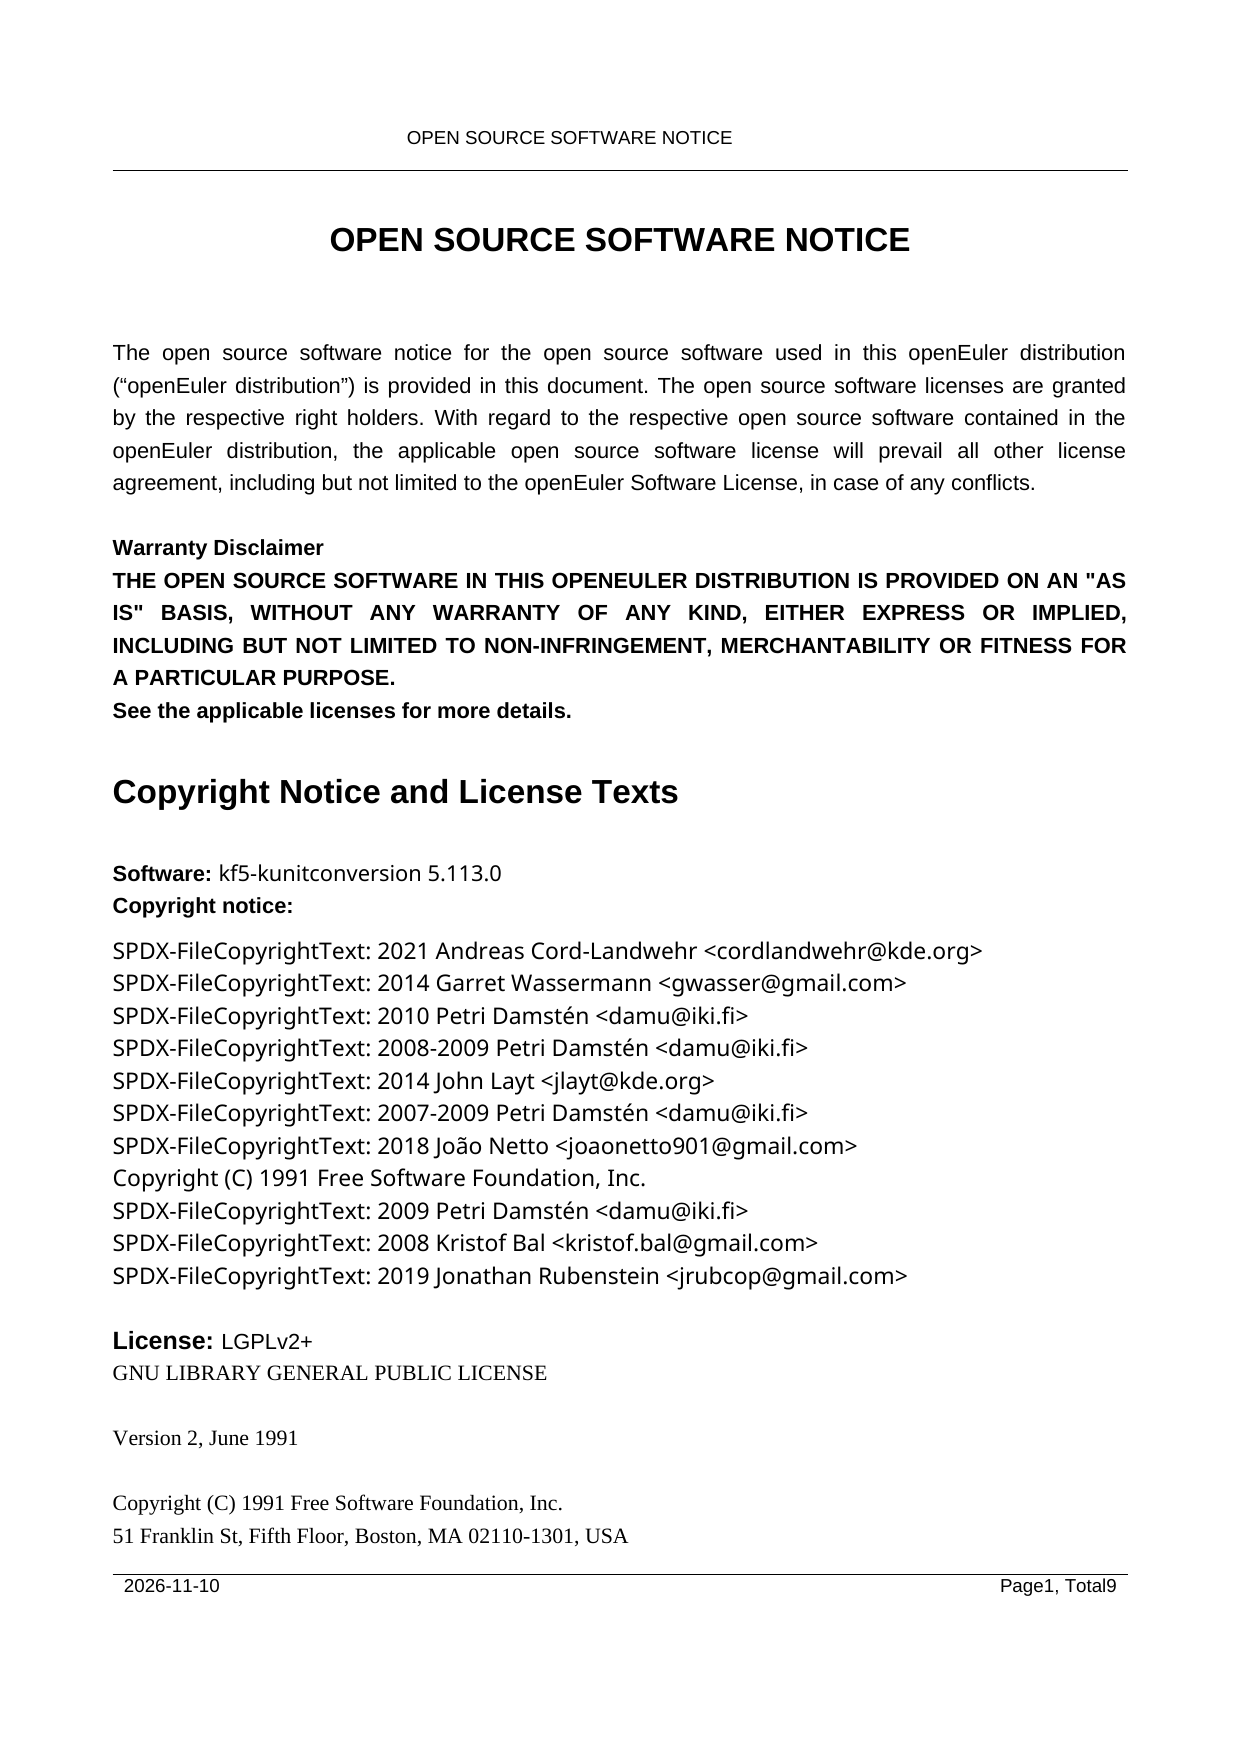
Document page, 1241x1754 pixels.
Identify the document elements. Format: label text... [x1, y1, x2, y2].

text Warranty Disclaimer [112, 531, 1128, 564]
text The open source software notice for the open source software used in this openEuler distribution (“openEuler distribution”) is provided in this document. The open source software licenses are granted by the respective right holders. With regard to the respective open source software contained in the openEuler distribution, the applicable open source software license will prevail all other license agreement, including but not limited to the openEuler Software License, in case of any conflicts. [112, 336, 1128, 499]
text THE OPEN SOURCE SOFTWARE IN THIS OPENEULER DISTRIBUTION IS PROVIDED ON AN "AS IS" BASIS, WITHOUT ANY WARRANTY OF ANY KIND, EITHER EXPRESS OR IMPLIED, INCLUDING BUT NOT LIMITED TO NON-INFRINGEMENT, MERCHANTABILITY OR FITNESS FOR A PARTICULAR PURPOSE. See the applicable licenses for more details. [112, 564, 1128, 726]
text OPEN SOURCE SOFTWARE NOTICE [112, 206, 1128, 271]
text License: LGPLv2+ [112, 1324, 1128, 1356]
text Copyright Notice and License Texts [112, 759, 1128, 824]
text SPDX-FileCopyrightText: 2021 Andreas Cord-Landwehr <cordlandwehr@kde.org> SPDX-FileCopyrightText: 2014 Garret Wassermann <gwasser@gmail.com> SPDX-FileCopyrightText: 2010 Petri Damstén <damu@iki.fi> SPDX-FileCopyrightText: 2008-2009 Petri Damstén <damu@iki.fi> SPDX-FileCopyrightText: 2014 John Layt <jlayt@kde.org> SPDX-FileCopyrightText: 2007-2009 Petri Damstén <damu@iki.fi> SPDX-FileCopyrightText: 2018 João Netto <joaonetto901@gmail.com> Copyright (C) 1991 Free Software Foundation, Inc. SPDX-FileCopyrightText: 2009 Petri Damstén <damu@iki.fi> SPDX-FileCopyrightText: 2008 Kristof Bal <kristof.bal@gmail.com> SPDX-FileCopyrightText: 2019 Jonathan Rubenstein <jrubcop@gmail.com> [112, 934, 1128, 1324]
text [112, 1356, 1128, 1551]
text Copyright notice: [112, 889, 1128, 921]
title Software: kf5-kunitconversion 5.113.0 [112, 856, 1128, 889]
